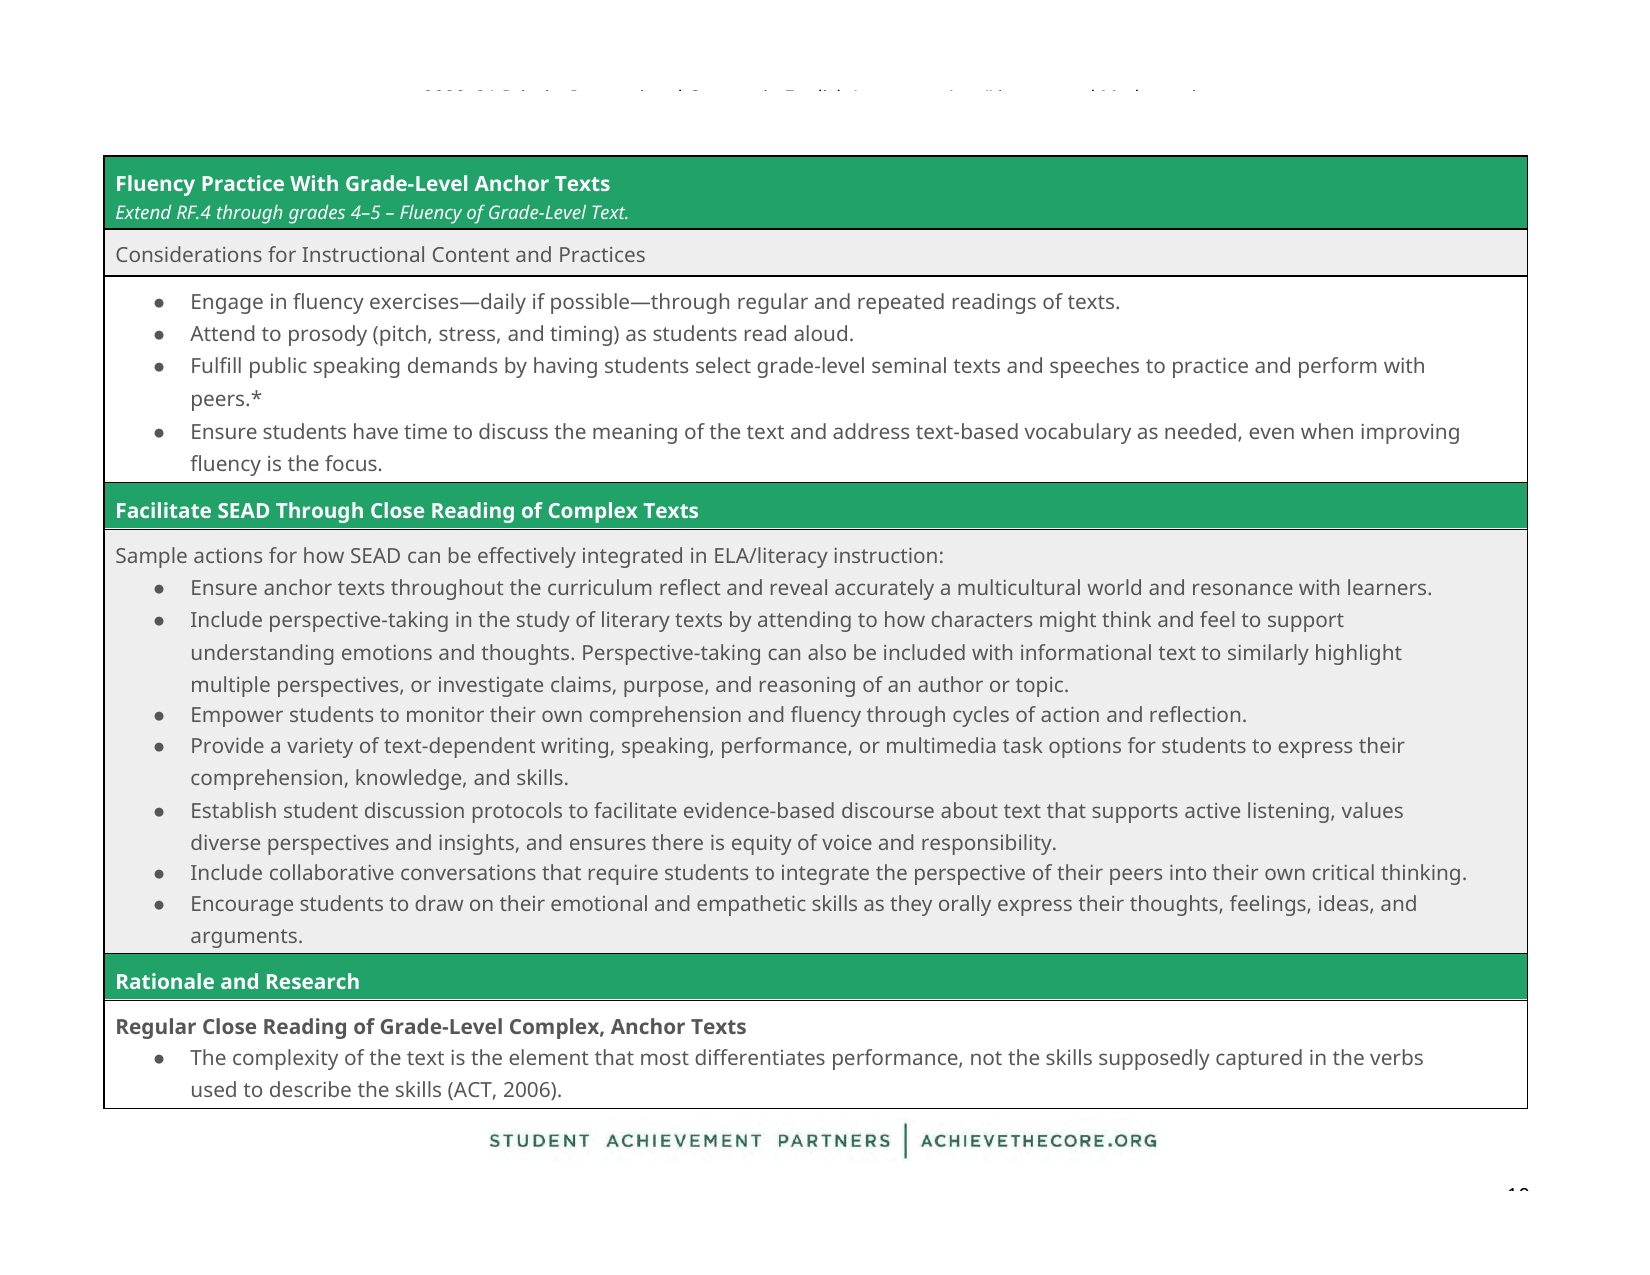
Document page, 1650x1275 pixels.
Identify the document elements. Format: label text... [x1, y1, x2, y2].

table_header Fluency Practice With Grade-Level Anchor Texts Extend RF.4 through grades 4–5 – Fluency of Grade-Level Text. [105, 157, 1527, 228]
table_cell Rationale and Research [105, 954, 1527, 999]
picture [488, 1118, 1160, 1161]
table_cell Sample actions for how SEAD can be effectively integrated in ELA/literacy instruction: Ensure anchor texts throughout the curriculum reflect and reveal accurately a multicultural world and resonance with learners. Include perspective-taking in the study of literary texts by attending to how characters might think and feel to support understanding emotions and thoughts. Perspective-taking can also be included with informational text to similarly highlight multiple perspectives, or investigate claims, purpose, and reasoning of an author or topic. Empower students to monitor their own comprehension and fluency through cycles of action and reflection. Provide a variety of text-dependent writing, speaking, performance, or multimedia task options for students to express their comprehension, knowledge, and skills. Establish student discussion protocols to facilitate evidence-based discourse about text that supports active listening, values diverse perspectives and insights, and ensures there is equity of voice and responsibility. Include collaborative conversations that require students to integrate the perspective of their peers into their own critical thinking. Encourage students to draw on their emotional and empathetic skills as they orally express their thoughts, feelings, ideas, and arguments. [105, 530, 1527, 953]
table_cell Regular Close Reading of Grade-Level Complex, Anchor Texts The complexity of the text is the element that most differentiates performance, not the skills supposedly captured in the verbs used to describe the skills (ACT, 2006). [105, 1001, 1527, 1107]
table_cell Considerations for Instructional Content and Practices [105, 230, 1527, 275]
table_cell Facilitate SEAD Through Close Reading of Complex Texts [105, 483, 1527, 528]
table_cell Engage in fluency exercises—daily if possible—through regular and repeated readings of texts. Attend to prosody (pitch, stress, and timing) as students read aloud. Fulfill public speaking demands by having students select grade-level seminal texts and speeches to practice and perform with peers.* Ensure students have time to discuss the meaning of the text and address text-based vocabulary as needed, even when improving fluency is the focus. [105, 277, 1527, 482]
